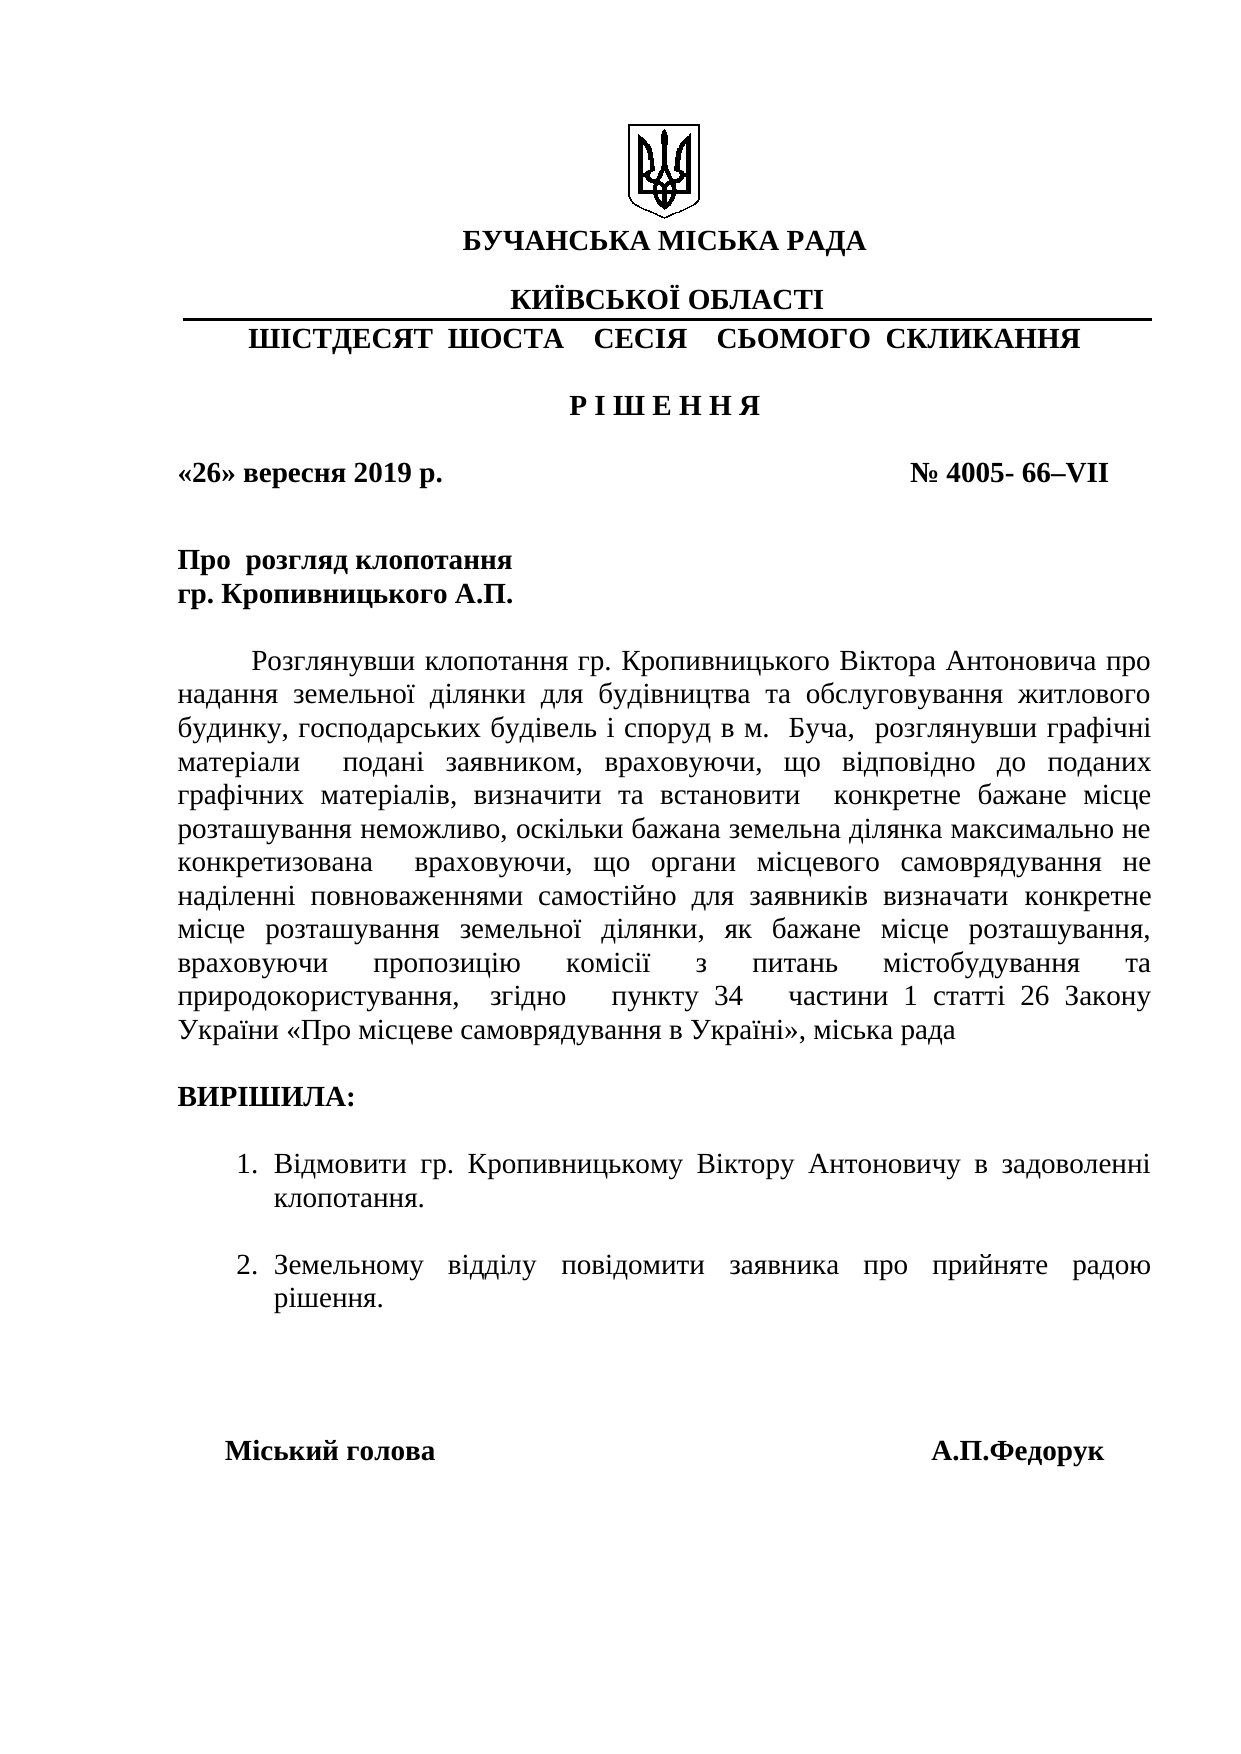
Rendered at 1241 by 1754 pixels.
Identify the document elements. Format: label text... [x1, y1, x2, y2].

text КИЇВСЬКОЇ ОБЛАСТІ [183, 282, 1152, 318]
text Р І Ш Е Н Н Я [177, 388, 1152, 422]
text «26» вересня 2019 р. № 4005- 66–VІІ [177, 455, 1152, 489]
list Відмовити гр. Кропивницькому Віктору Антоновичу в задоволенні клопотання. [236, 1146, 1152, 1213]
text Про розгляд клопотання [177, 542, 1152, 576]
text Розглянувши клопотання гр. Кропивницького Віктора Антоновича про надання земельної ділянки для будівництва та обслуговування житлового будинку, господарських будівель і споруд в м. Буча, розглянувши графічні матеріали подані заявником, враховуючи, що відповідно до поданих графічних матеріалів, визначити та встановити конкретне бажане місце розташування неможливо, оскільки бажана земельна ділянка максимально не конкретизована враховуючи, що органи місцевого самоврядування не наділенні повноваженнями самостійно для заявників визначати конкретне місце розташування земельної ділянки, як бажане місце розташування, враховуючи пропозицію комісії з питань містобудування та природокористування, згідно пункту 34 частини 1 статті 26 Закону України «Про місцеве самоврядування в Україні», міська рада [177, 643, 1152, 1046]
text Міський голова А.П.Федорук [177, 1433, 1152, 1466]
text ШІСТДЕСЯТ ШОСТА СЕСІЯ СЬОМОГО СКЛИКАННЯ [177, 321, 1152, 354]
list Земельному відділу повідомити заявника про прийняте радою рішення. [236, 1247, 1152, 1314]
text гр. Кропивницького А.П. [177, 576, 1152, 609]
text БУЧАНСЬКА МІСЬКА РАДА [177, 223, 1152, 256]
text ВИРІШИЛА: [177, 1079, 1152, 1113]
